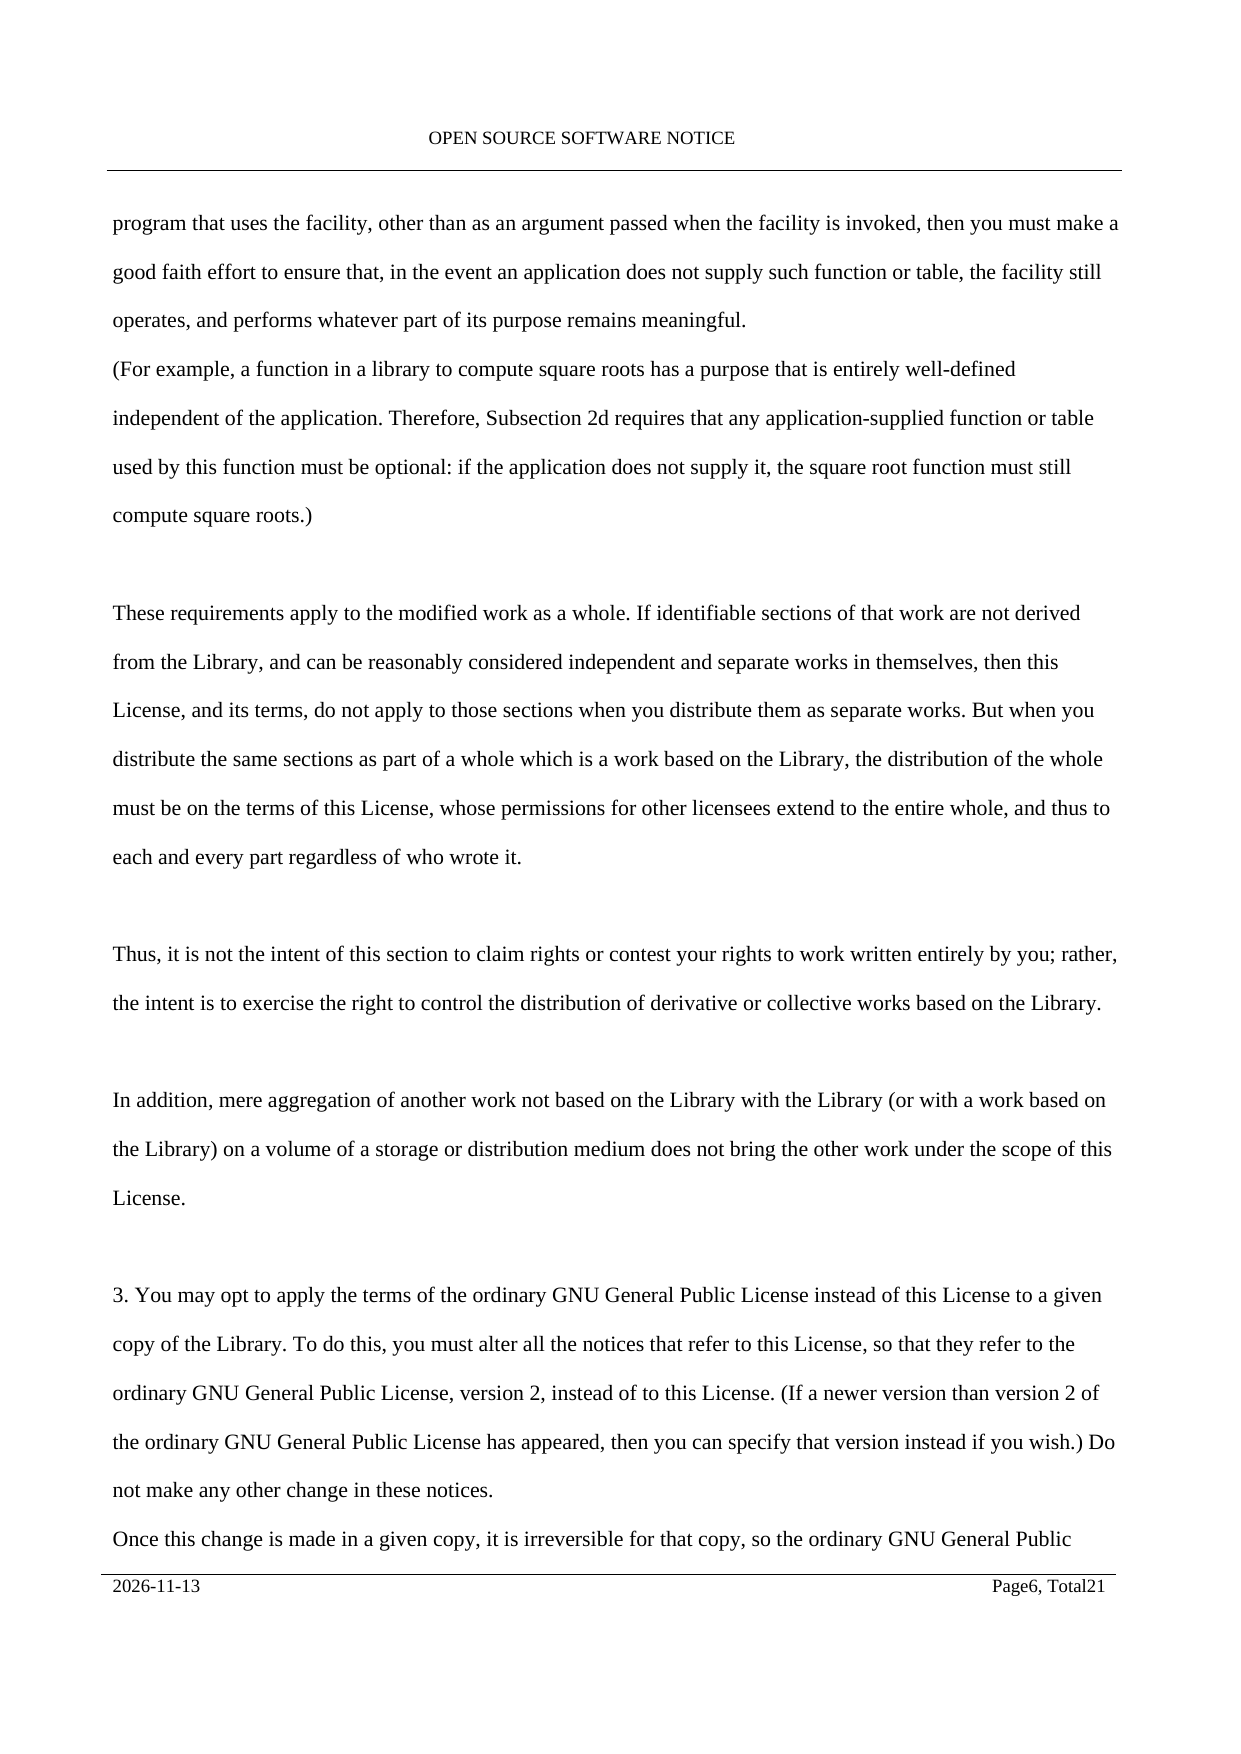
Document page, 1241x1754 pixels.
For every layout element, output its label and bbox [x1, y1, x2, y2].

text [112, 206, 1128, 1555]
